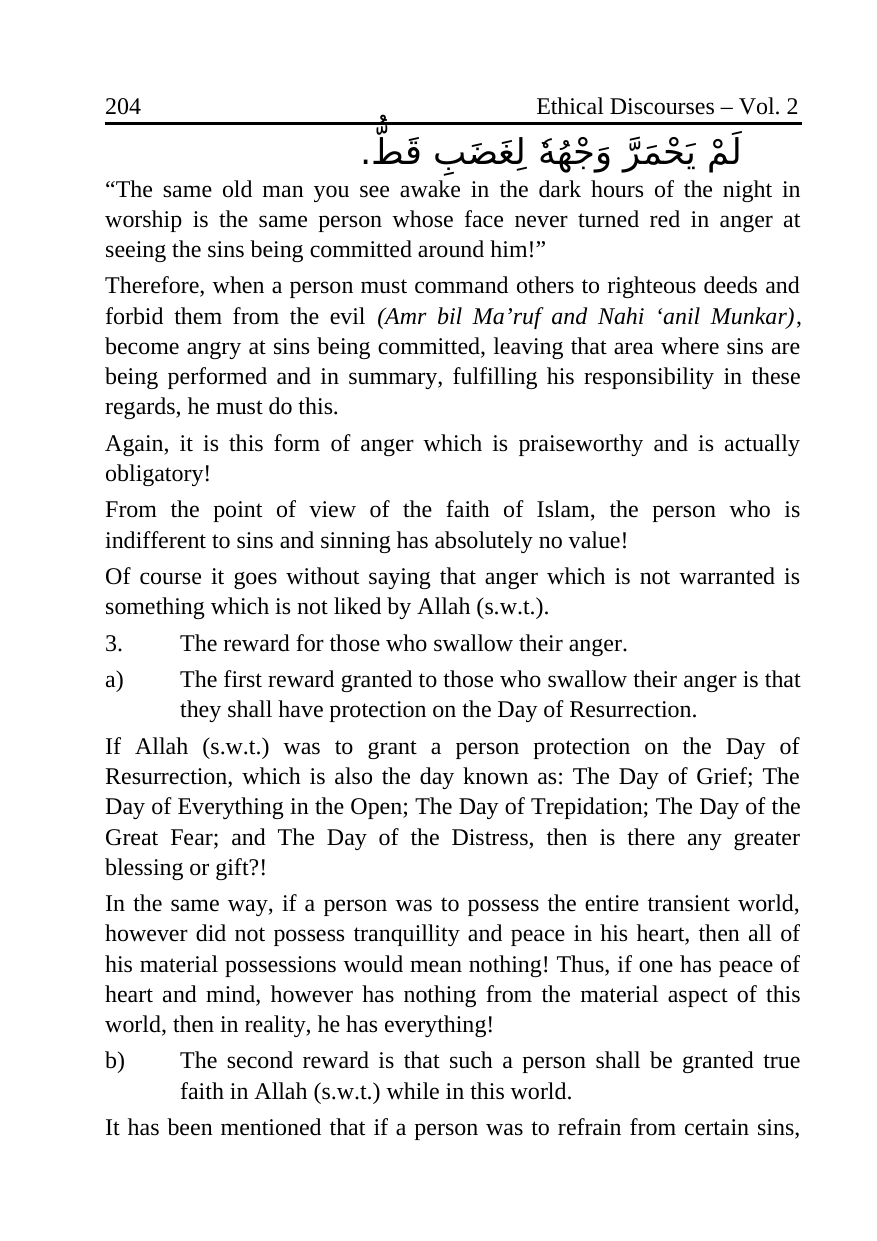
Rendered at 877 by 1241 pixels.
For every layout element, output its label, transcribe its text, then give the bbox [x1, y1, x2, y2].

text If Allah (s.w.t.) was to grant a person protection on the Day of Resurrection, which is also the day known as: The Day of Grief; The Day of Everything in the Open; The Day of Trepidation; The Day of the Great Fear; and The Day of the Distress, then is there any greater blessing or gift?! [105, 730, 802, 881]
text In the same way, if a person was to possess the entire transient world, however did not possess tranquillity and peace in his heart, then all of his material possessions would mean nothing! Thus, if one has peace of heart and mind, however has nothing from the material aspect of this world, then in reality, he has everything! [105, 887, 802, 1038]
text a) The first reward granted to those who swallow their anger is that they shall have protection on the Day of Resurrection. [105, 663, 802, 724]
text Of course it goes without saying that anger which is not warranted is something which is not liked by Allah (s.w.t.). [105, 560, 802, 621]
text b) The second reward is that such a person shall be granted true faith in Allah (s.w.t.) while in this world. [105, 1045, 802, 1105]
text Again, it is this form of anger which is praiseworthy and is actually obligatory! [105, 427, 802, 487]
text لَمْ يَحْمَرَّ وَجْهُهٗ لِغَضَبِ قَطُّ. [165, 132, 742, 173]
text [105, 1111, 802, 1142]
text 3. The reward for those who swallow their anger. [105, 627, 802, 657]
text From the point of view of the faith of Islam, the person who is indifferent to sins and sinning has absolutely no value! [105, 494, 802, 554]
text Therefore, when a person must command others to righteous deeds and forbid them from the evil (Amr bil Ma’ruf and Nahi ‘anil Munkar), become angry at sins being committed, leaving that area where sins are being performed and in summary, fulfilling his responsibility in these regards, he must do this. [105, 270, 802, 421]
text “The same old man you see awake in the dark hours of the night in worship is the same person whose face never turned red in anger at seeing the sins being committed around him!” [105, 173, 802, 263]
